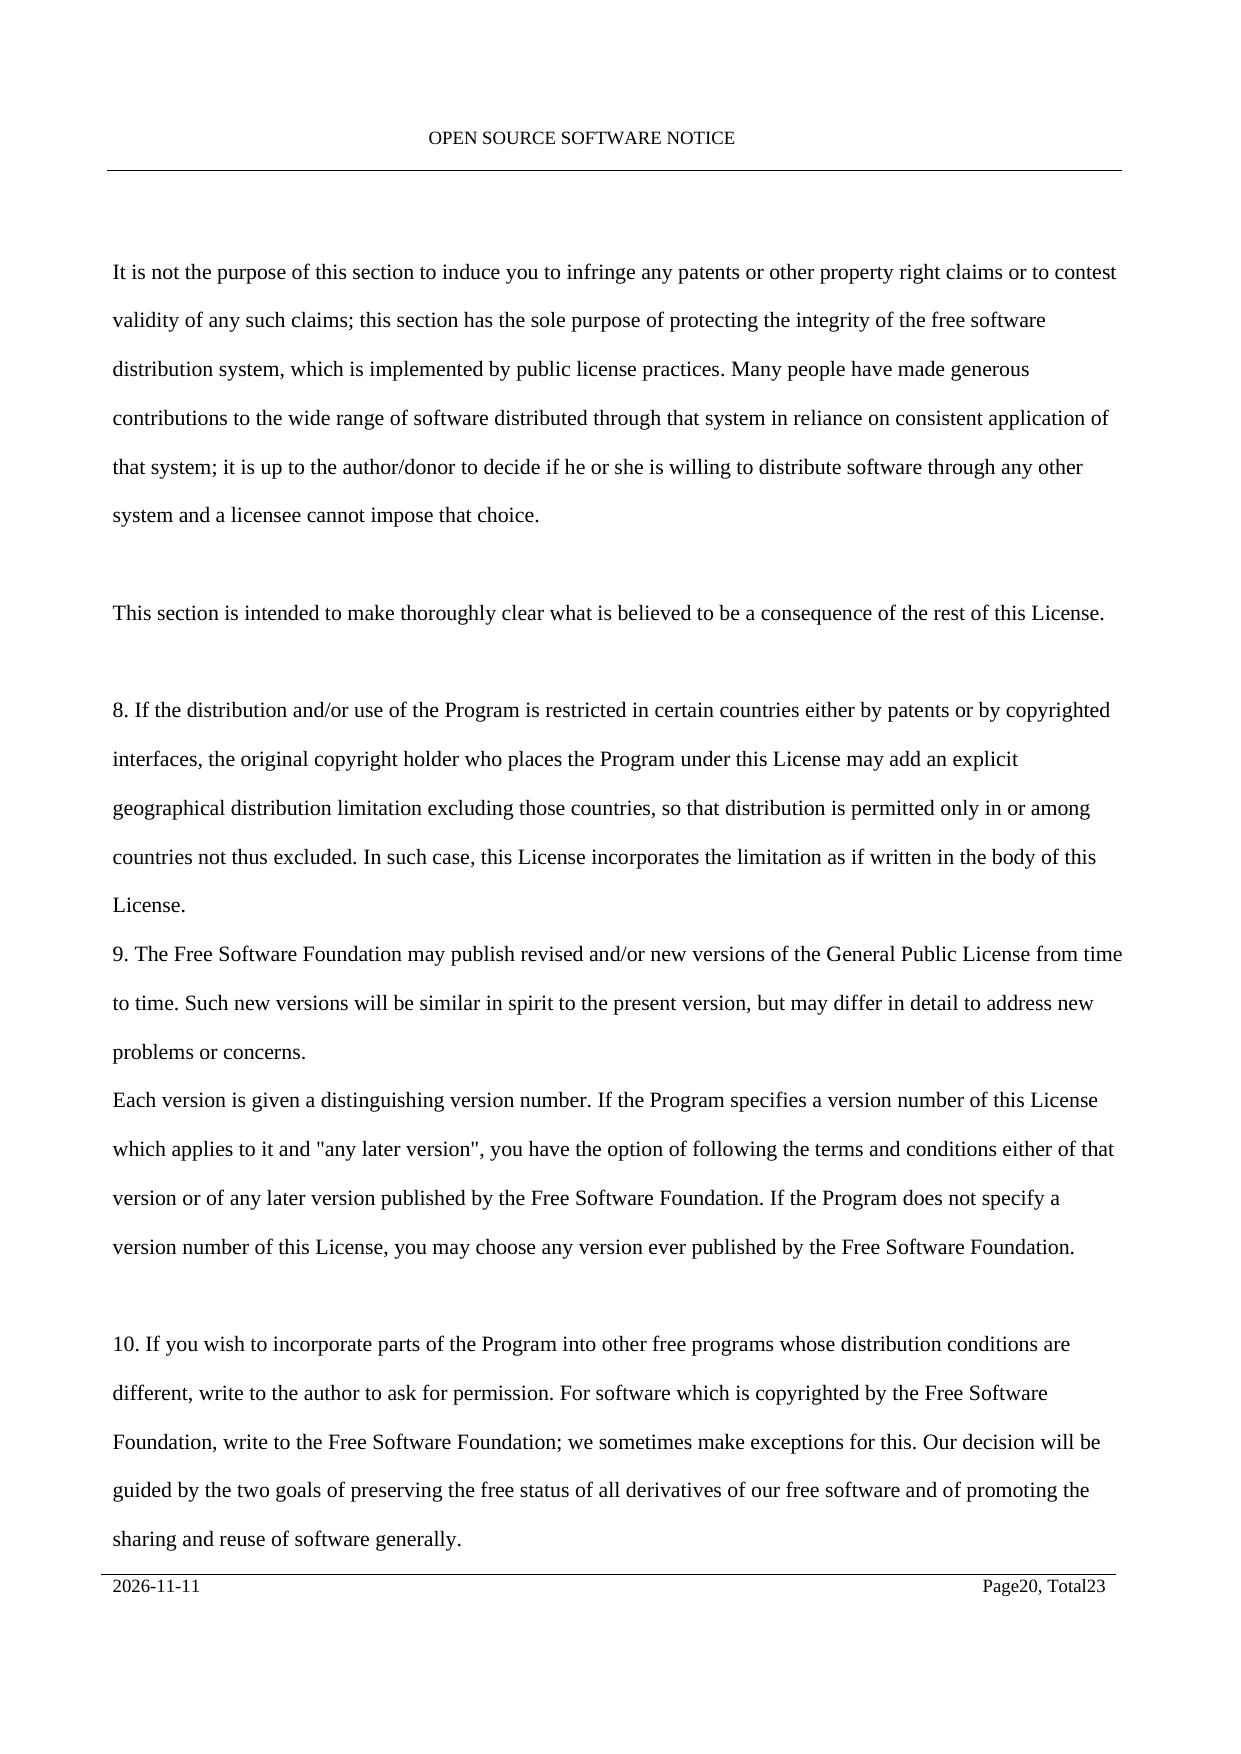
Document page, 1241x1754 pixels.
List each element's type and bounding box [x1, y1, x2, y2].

text [112, 206, 1128, 1555]
